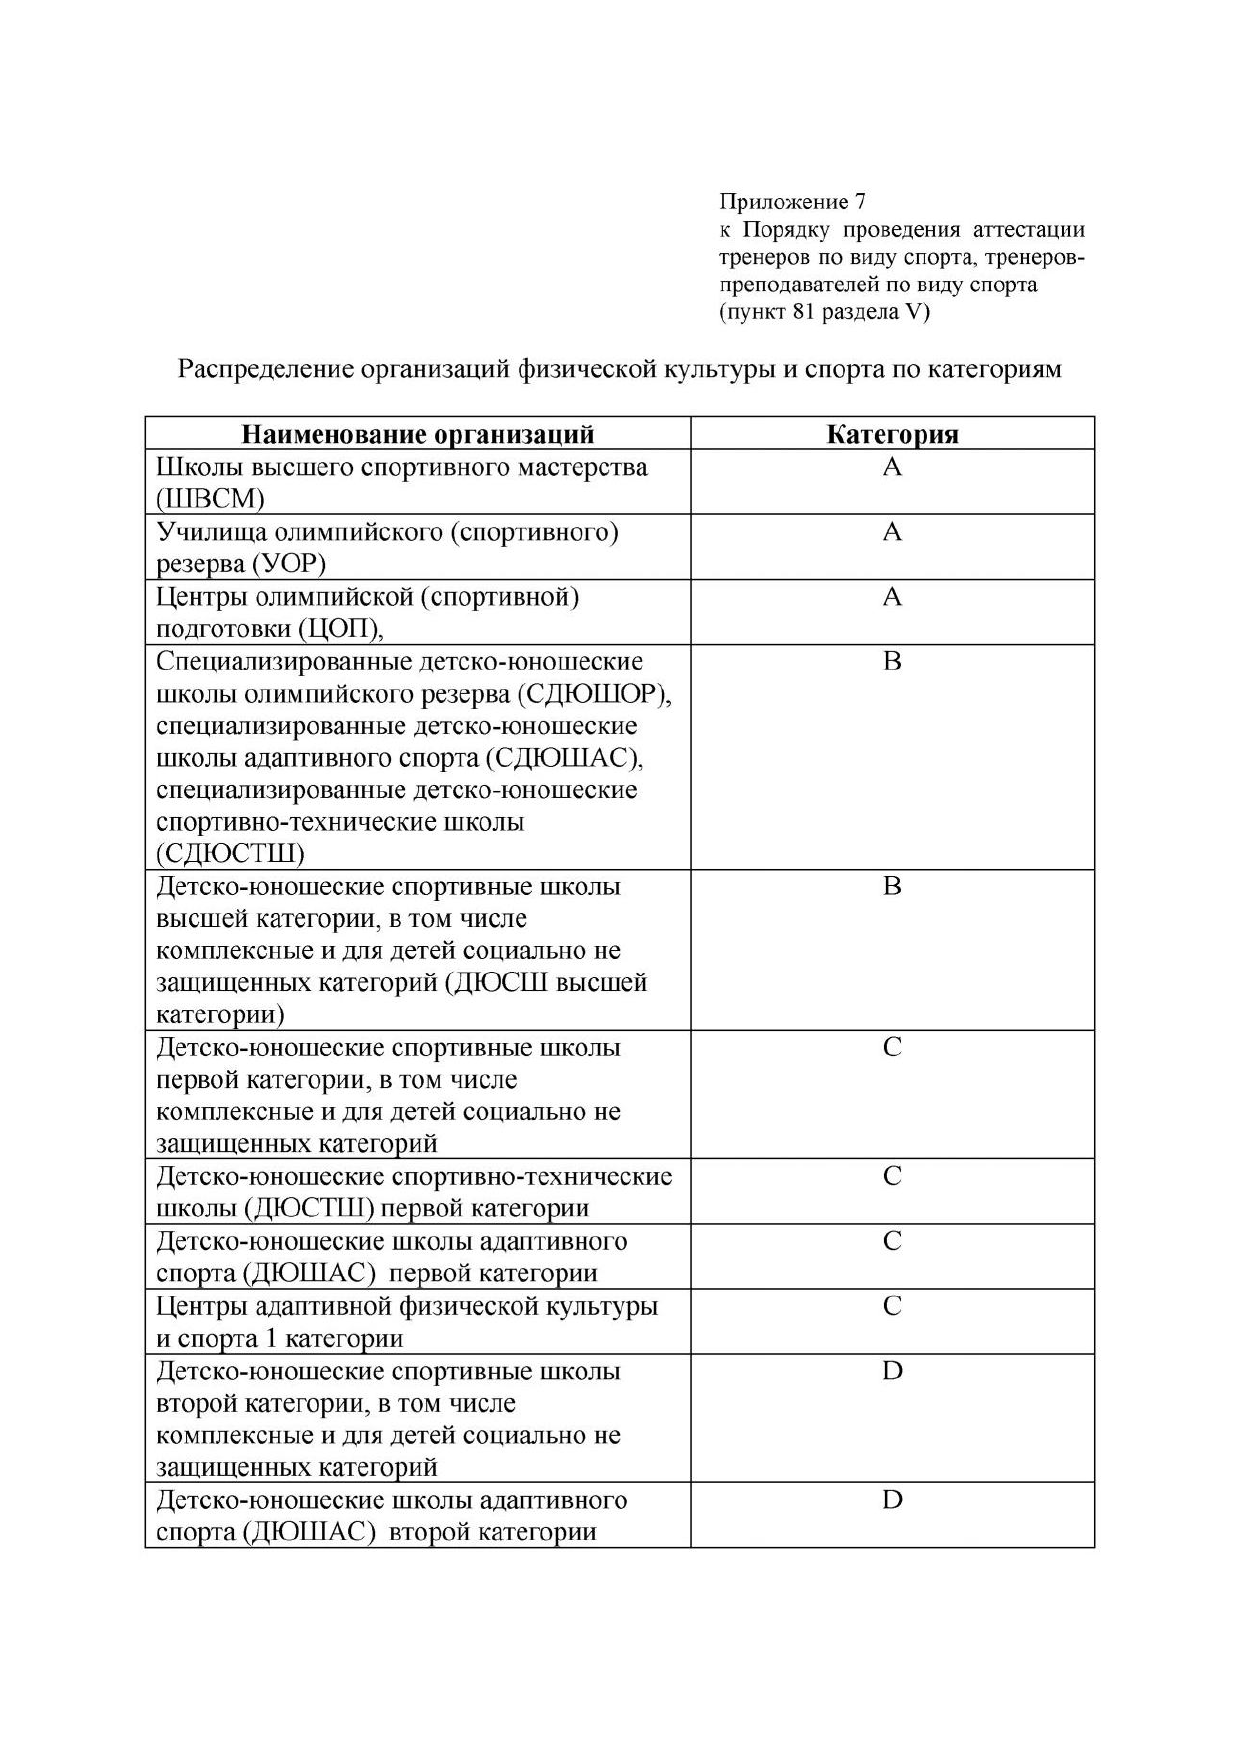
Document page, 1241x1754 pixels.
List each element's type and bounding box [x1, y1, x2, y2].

picture [117, 165, 1126, 1580]
